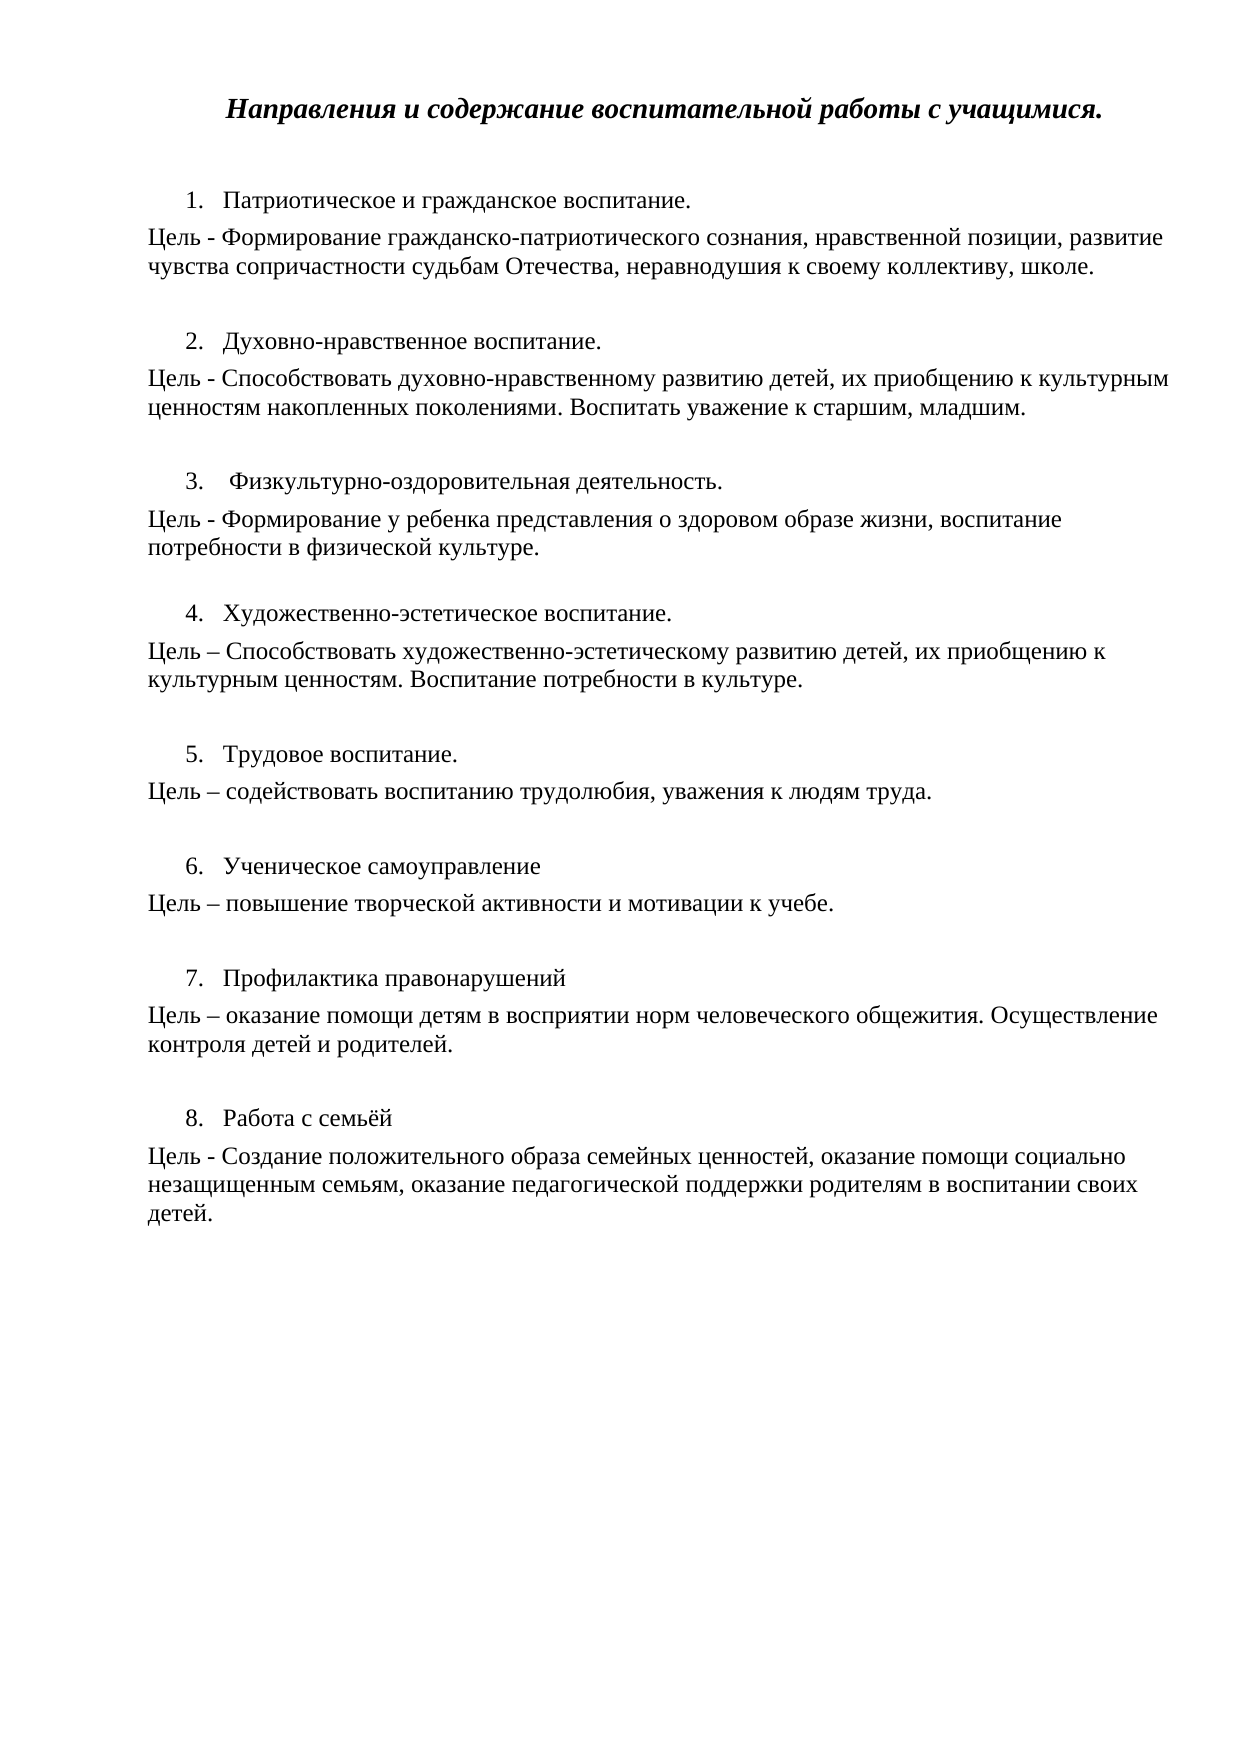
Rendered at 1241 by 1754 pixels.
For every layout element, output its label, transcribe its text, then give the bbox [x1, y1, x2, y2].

text Цель – оказание помощи детям в восприятии норм человеческого общежития. Осуществление контроля детей и родителей. [148, 1000, 1181, 1058]
list Профилактика правонарушений [185, 963, 1181, 992]
text Цель - Формирование гражданско-патриотического сознания, нравственной позиции, развитие чувства сопричастности судьбам Отечества, неравнодушия к своему коллективу, школе. [148, 222, 1181, 280]
list Трудовое воспитание. [185, 739, 1181, 768]
text Цель - Формирование у ребенка представления о здоровом образе жизни, воспитание потребности в физической культуре. [148, 504, 1181, 561]
list Художественно-эстетическое воспитание. [185, 598, 1181, 627]
text Цель – содействовать воспитанию трудолюбия, уважения к людям труда. [148, 776, 1181, 805]
text Направления и содержание воспитательной работы с учащимися. [148, 91, 1181, 125]
text Цель – повышение творческой активности и мотивации к учебе. [148, 888, 1181, 917]
list Ученическое самоуправление [185, 851, 1181, 880]
list Физкультурно-оздоровительная деятельность. [185, 466, 1181, 495]
list Патриотическое и гражданское воспитание. [185, 185, 1181, 214]
text Цель – Способствовать художественно-эстетическому развитию детей, их приобщению к культурным ценностям. Воспитание потребности в культуре. [148, 636, 1181, 693]
text Цель - Создание положительного образа семейных ценностей, оказание помощи социально незащищенным семьям, оказание педагогической поддержки родителям в воспитании своих детей. [148, 1141, 1181, 1227]
list Работа с семьёй [185, 1103, 1181, 1132]
text Цель - Способствовать духовно-нравственному развитию детей, их приобщению к культурным ценностям накопленных поколениями. Воспитать уважение к старшим, младшим. [148, 363, 1181, 421]
list Духовно-нравственное воспитание. [185, 326, 1181, 354]
